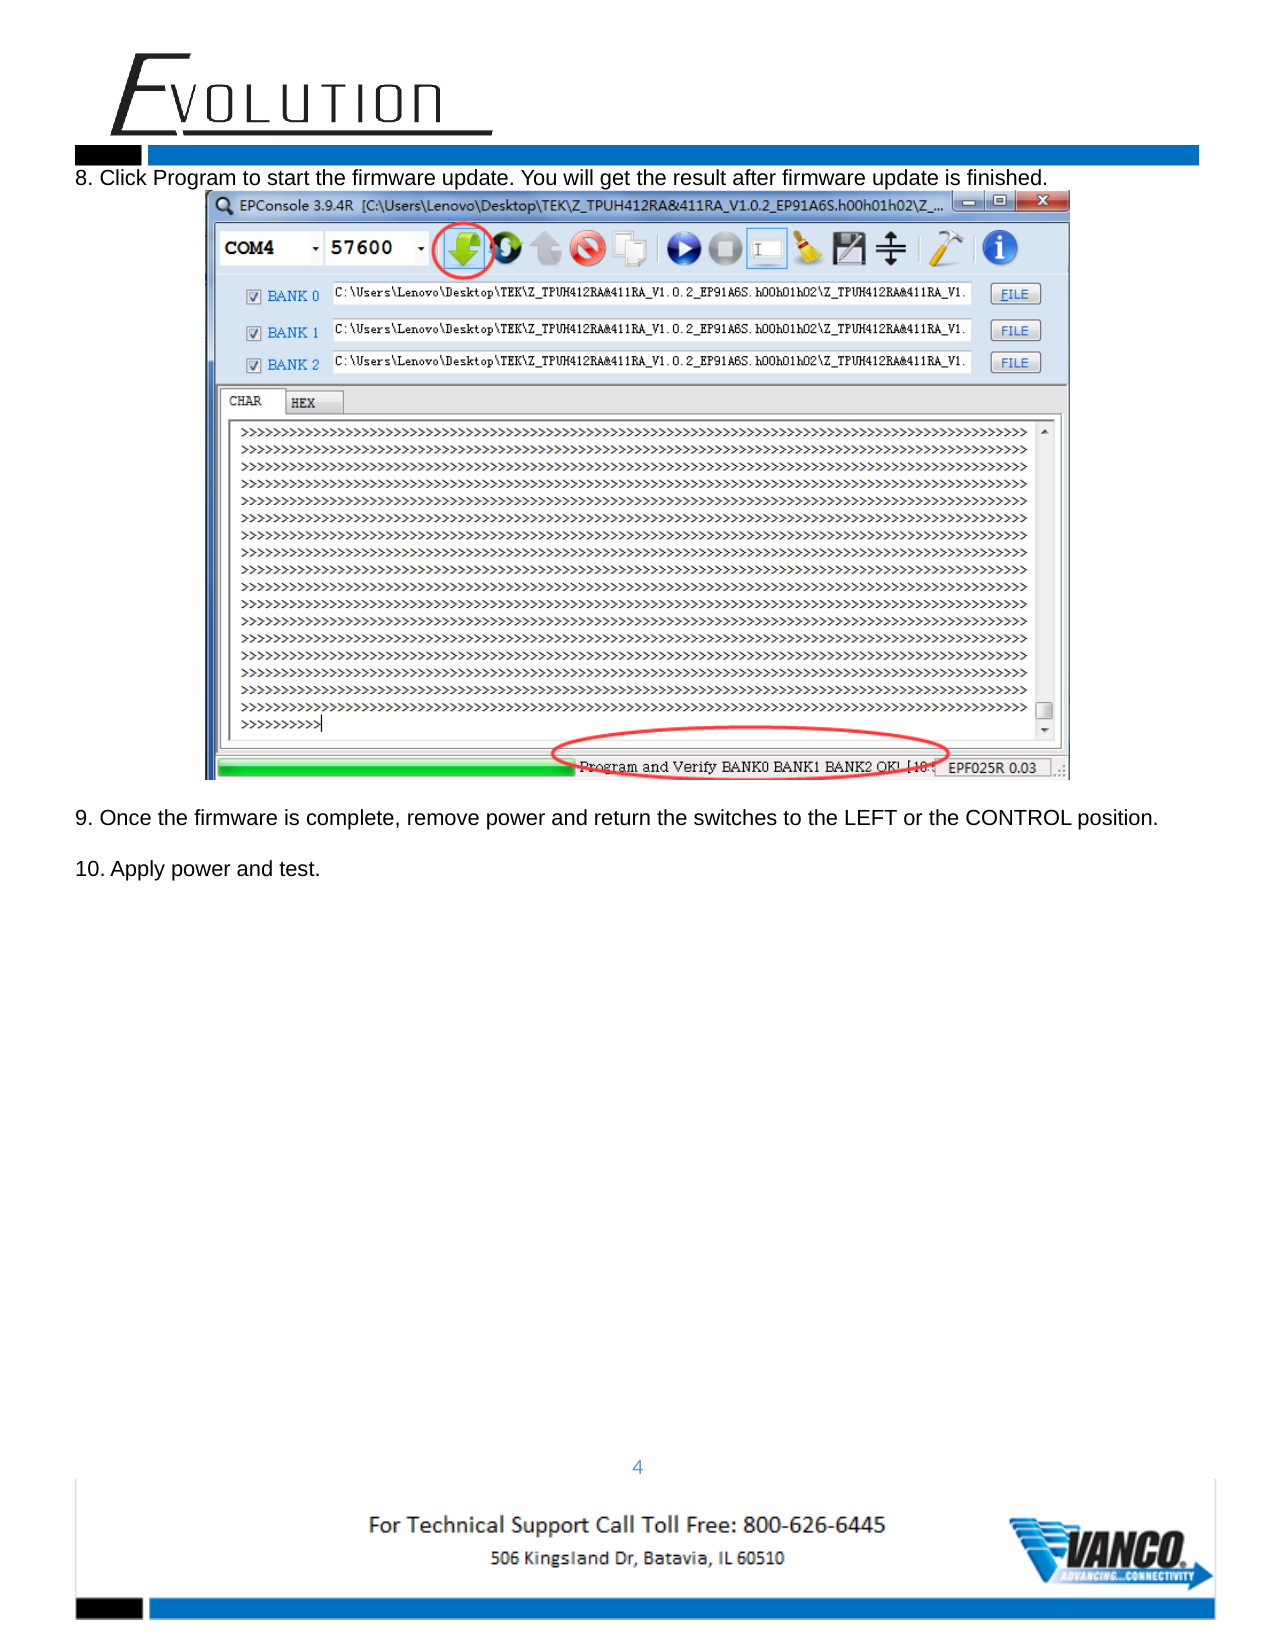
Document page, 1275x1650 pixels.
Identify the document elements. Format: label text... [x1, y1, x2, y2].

picture [75, 1479, 1218, 1620]
picture [75, 30, 1200, 166]
text 8. Click Program to start the firmware update. You will get the result after firmware update is finished. [75, 166, 1200, 190]
text 9. Once the firmware is complete, remove power and return the switches to the LEFT or the CONTROL position. [75, 805, 1200, 830]
picture [205, 190, 1070, 780]
text 10. Apply power and test. [75, 855, 1200, 881]
